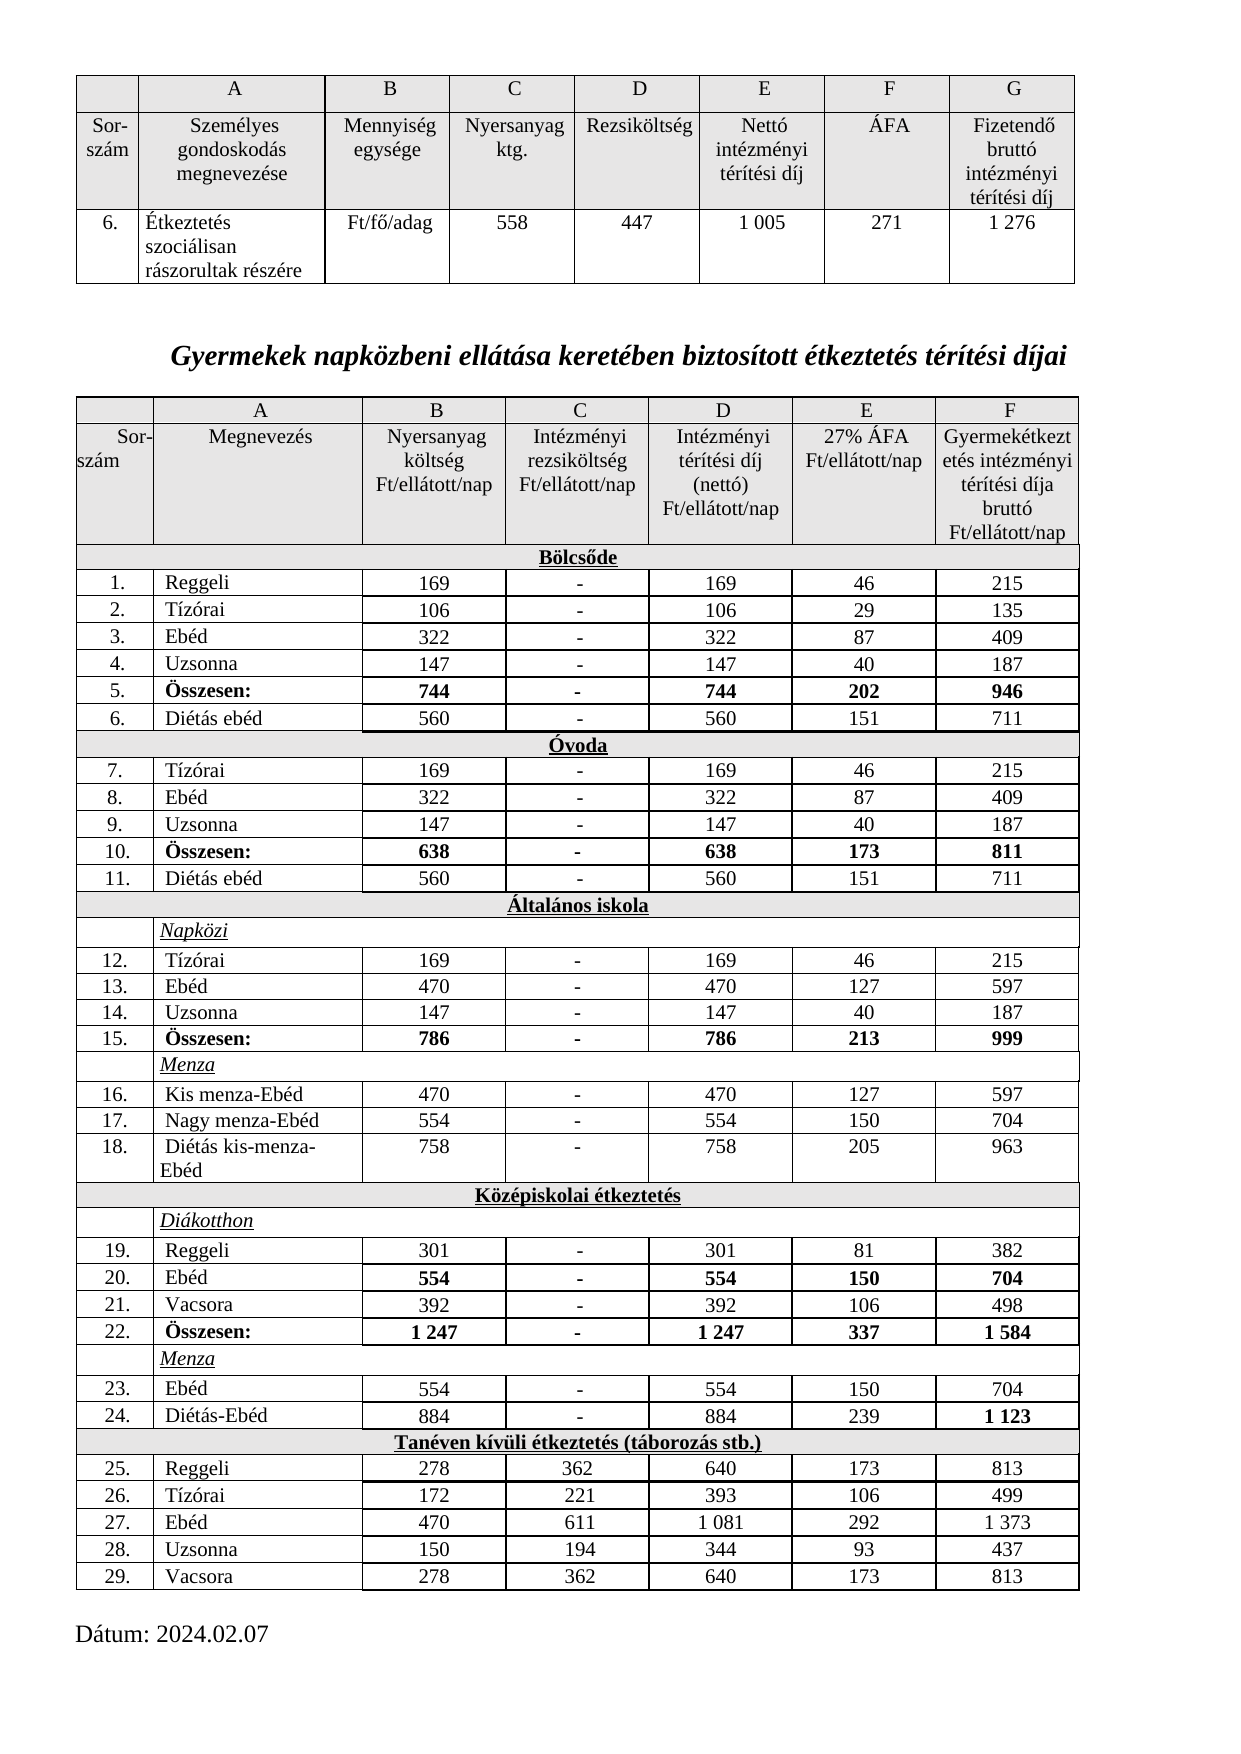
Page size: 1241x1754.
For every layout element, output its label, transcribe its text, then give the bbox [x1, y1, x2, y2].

table_header B [326, 76, 449, 112]
table_cell 213 [793, 1026, 935, 1051]
table_cell 470 [649, 974, 792, 999]
table_cell 169 [649, 948, 792, 973]
table_cell Mennyiség egysége [326, 113, 449, 209]
table_cell 278 [363, 1455, 505, 1480]
table_header F [825, 76, 949, 112]
table_cell [77, 1052, 153, 1081]
table_cell 409 [937, 785, 1078, 810]
table_cell Ebéd [154, 1376, 362, 1401]
table_cell 29. [77, 1563, 153, 1589]
table_cell 1 247 [363, 1319, 505, 1344]
table_cell Sor- szám [77, 424, 153, 544]
table_cell 151 [793, 866, 935, 891]
table_cell 215 [936, 948, 1078, 973]
table_cell - [507, 1238, 648, 1263]
table_cell Menza [154, 1052, 1079, 1081]
table_cell 560 [363, 705, 505, 730]
table_cell Fizetendő bruttó intézményi térítési díj [950, 113, 1074, 209]
table_cell - [507, 1376, 648, 1401]
table_cell 786 [649, 1026, 792, 1051]
table_cell Nyersanyag költség Ft/ellátott/nap [363, 424, 505, 544]
table_cell 382 [937, 1238, 1078, 1263]
table_cell 1 247 [650, 1319, 791, 1344]
table_cell 744 [363, 678, 505, 703]
table_cell 147 [363, 812, 505, 837]
table_cell 202 [793, 678, 935, 703]
table_cell 499 [937, 1483, 1078, 1507]
table_cell 597 [936, 974, 1078, 999]
table_cell 187 [937, 812, 1078, 837]
table_cell 470 [363, 1082, 505, 1107]
table_cell - [507, 866, 648, 891]
table_cell 6. [77, 704, 153, 730]
table_cell 46 [793, 758, 935, 783]
table_cell 2. [77, 596, 153, 622]
table_header [77, 398, 153, 422]
table_cell 392 [363, 1292, 505, 1317]
table_cell Reggeli [154, 1455, 362, 1480]
table_cell 963 [936, 1134, 1078, 1182]
table_cell 1 081 [650, 1510, 791, 1534]
table_cell [77, 1208, 153, 1237]
table_cell 704 [936, 1108, 1078, 1133]
table_cell 640 [650, 1455, 791, 1480]
table_cell Ft/fő/adag [326, 210, 449, 283]
table_cell 611 [507, 1510, 648, 1534]
table_cell 23. [77, 1376, 153, 1401]
table_cell 187 [937, 651, 1078, 676]
table_cell - [507, 1265, 648, 1290]
table_cell 470 [363, 974, 505, 999]
table_cell 704 [937, 1265, 1078, 1290]
table_cell 173 [793, 839, 935, 864]
table_cell 169 [363, 570, 505, 595]
table_cell 10. [77, 838, 153, 864]
table_cell Vacsora [154, 1563, 362, 1589]
table_cell 169 [650, 758, 791, 783]
table_cell 1 373 [937, 1510, 1078, 1534]
table_cell 1 123 [937, 1403, 1078, 1428]
table_cell Ebéd [154, 1264, 362, 1290]
table_cell [77, 1345, 153, 1375]
table_header C [506, 398, 648, 422]
table_cell 169 [363, 758, 505, 783]
table_cell 29 [793, 597, 935, 622]
table_cell - [507, 624, 648, 649]
table_cell 127 [793, 1082, 935, 1107]
table_cell 638 [650, 839, 791, 864]
table_cell 946 [937, 678, 1078, 703]
table_cell 147 [649, 1000, 792, 1025]
table_cell 40 [793, 1000, 935, 1025]
table_cell - [506, 1108, 648, 1133]
table_cell 147 [363, 651, 505, 676]
table_cell - [507, 678, 648, 703]
table_cell Diétás ebéd [154, 704, 362, 730]
table_cell Általános iskola [77, 892, 1079, 917]
table_cell 322 [363, 624, 505, 649]
table_cell - [506, 948, 648, 973]
table_cell 638 [363, 839, 505, 864]
table_cell 17. [77, 1108, 153, 1133]
table_cell 18. [77, 1134, 153, 1182]
table_cell - [507, 1292, 648, 1317]
table_cell Sor- szám [77, 113, 138, 209]
table_cell 46 [793, 948, 935, 973]
table_cell 26. [77, 1481, 153, 1507]
table_cell 40 [793, 651, 935, 676]
table_cell 301 [650, 1238, 791, 1263]
table_cell Összesen: [154, 677, 362, 703]
table_cell 6. [77, 210, 138, 283]
table_cell Személyes gondoskodás megnevezése [139, 113, 324, 209]
table_cell 150 [793, 1376, 935, 1401]
table_cell 409 [937, 624, 1078, 649]
table_cell Tízórai [154, 948, 362, 973]
table_cell 173 [793, 1455, 935, 1480]
table_cell 221 [507, 1483, 648, 1507]
table_cell Óvoda [77, 731, 1079, 757]
table_cell 239 [793, 1403, 935, 1428]
table_cell Uzsonna [154, 1536, 362, 1562]
table_cell 711 [937, 705, 1078, 730]
table_cell 554 [363, 1108, 505, 1133]
table_cell Nettó intézményi térítési díj [700, 113, 824, 209]
table_cell 813 [937, 1564, 1078, 1589]
table_cell Tízórai [154, 596, 362, 622]
table_cell 19. [77, 1238, 153, 1263]
table_cell 11. [77, 865, 153, 891]
table_cell Diétás-Ebéd [154, 1402, 362, 1428]
table_cell 21. [77, 1291, 153, 1317]
table_cell 169 [650, 570, 791, 595]
table_cell 640 [650, 1564, 791, 1589]
table_cell 744 [650, 678, 791, 703]
table_header D [575, 76, 699, 112]
table_cell 1 584 [937, 1319, 1078, 1344]
text Dátum: 2024.02.07 [75, 1619, 1165, 1648]
table_cell 5. [77, 677, 153, 703]
table_cell Diétás ebéd [154, 865, 362, 891]
table_cell 8. [77, 784, 153, 810]
table_cell Összesen: [154, 1026, 362, 1051]
table_cell 322 [650, 785, 791, 810]
table_cell - [506, 1026, 648, 1051]
table_cell 106 [650, 597, 791, 622]
table_cell 215 [937, 758, 1078, 783]
table_cell 437 [937, 1537, 1078, 1562]
table_cell Nagy menza-Ebéd [154, 1108, 362, 1133]
table_cell 344 [650, 1537, 791, 1562]
table_cell 194 [507, 1537, 648, 1562]
table_cell 758 [363, 1134, 505, 1182]
table_cell 20. [77, 1264, 153, 1290]
table_cell 87 [793, 624, 935, 649]
table_cell 93 [793, 1537, 935, 1562]
table_header E [700, 76, 824, 112]
table_cell Bölcsőde [77, 545, 1079, 569]
table_cell 884 [363, 1403, 505, 1428]
table_cell 9. [77, 811, 153, 837]
table_cell - [507, 1403, 648, 1428]
table_cell 40 [793, 812, 935, 837]
table_cell 150 [793, 1265, 935, 1290]
table_cell 25. [77, 1455, 153, 1480]
table_cell 147 [650, 651, 791, 676]
table_cell Ebéd [154, 974, 362, 999]
table_header A [154, 398, 362, 422]
table_cell 127 [793, 974, 935, 999]
text Gyermekek napközbeni ellátása keretében biztosított étkeztetés térítési díjai [75, 338, 1165, 371]
table_cell 337 [793, 1319, 935, 1344]
table_cell Összesen: [154, 838, 362, 864]
table_cell 169 [363, 948, 505, 973]
table_cell - [506, 974, 648, 999]
table_cell 560 [650, 866, 791, 891]
table_cell 786 [363, 1026, 505, 1051]
table_cell 7. [77, 758, 153, 783]
table_cell ÁFA [825, 113, 949, 209]
table_cell 81 [793, 1238, 935, 1263]
table_cell - [507, 785, 648, 810]
table_cell 106 [793, 1292, 935, 1317]
table_cell Uzsonna [154, 650, 362, 676]
table_cell - [507, 705, 648, 730]
table_cell 46 [793, 570, 935, 595]
table_cell 560 [363, 866, 505, 891]
table_cell 1 005 [700, 210, 824, 283]
table_cell 3. [77, 623, 153, 649]
table_cell - [507, 570, 648, 595]
table_cell Nyersanyag ktg. [450, 113, 574, 209]
table_cell 597 [936, 1082, 1078, 1107]
table_cell 322 [363, 785, 505, 810]
table_cell 813 [937, 1455, 1078, 1480]
table_cell - [507, 651, 648, 676]
table_cell Diákotthon [154, 1208, 1079, 1237]
table_cell 147 [363, 1000, 505, 1025]
table_cell 16. [77, 1082, 153, 1107]
table_cell 554 [650, 1265, 791, 1290]
table_cell Tanéven kívüli étkeztetés (táborozás stb.) [77, 1429, 1079, 1454]
table_cell 271 [825, 210, 949, 283]
table_cell Reggeli [154, 1238, 362, 1263]
table_cell 393 [650, 1483, 791, 1507]
table_cell 554 [363, 1265, 505, 1290]
table_cell Ebéd [154, 623, 362, 649]
table_cell Rezsiköltség [575, 113, 699, 209]
table_header F [936, 398, 1078, 422]
table_cell 362 [507, 1455, 648, 1480]
table_cell Tízórai [154, 758, 362, 783]
table_cell Diétás kis-menza- Ebéd [154, 1134, 362, 1182]
table_cell Kis menza-Ebéd [154, 1082, 362, 1107]
table_cell Vacsora [154, 1291, 362, 1317]
table_cell 172 [363, 1483, 505, 1507]
table_cell Középiskolai étkeztetés [77, 1183, 1079, 1207]
table_cell 187 [936, 1000, 1078, 1025]
table_header D [649, 398, 792, 422]
table_header [77, 76, 138, 112]
table_cell Étkeztetés szociálisan rászorultak részére [139, 210, 324, 283]
table_cell 554 [649, 1108, 792, 1133]
table_cell 811 [937, 839, 1078, 864]
table_header E [793, 398, 935, 422]
table_cell 498 [937, 1292, 1078, 1317]
table_cell Megnevezés [154, 424, 362, 544]
table_cell 558 [450, 210, 574, 283]
table_header G [950, 76, 1074, 112]
table_cell 4. [77, 650, 153, 676]
table_header C [450, 76, 574, 112]
table_cell 470 [363, 1510, 505, 1534]
table_cell - [507, 839, 648, 864]
table_cell 215 [937, 570, 1078, 595]
table_cell 884 [650, 1403, 791, 1428]
table_cell Uzsonna [154, 811, 362, 837]
table_cell 554 [363, 1376, 505, 1401]
table_cell 301 [363, 1238, 505, 1263]
table_cell Menza [154, 1345, 1079, 1375]
table_cell Intézményi rezsiköltség Ft/ellátott/nap [506, 424, 648, 544]
table_cell 1. [77, 570, 153, 595]
table_cell 27% ÁFA Ft/ellátott/nap [793, 424, 935, 544]
table_cell Napközi [154, 918, 1079, 947]
table_cell 392 [650, 1292, 791, 1317]
table_cell 24. [77, 1402, 153, 1428]
table_cell - [507, 758, 648, 783]
table_cell 87 [793, 785, 935, 810]
table_cell 27. [77, 1509, 153, 1534]
table_cell 278 [363, 1564, 505, 1589]
table_header A [139, 76, 324, 112]
table_cell Ebéd [154, 1509, 362, 1534]
table_cell 106 [363, 597, 505, 622]
table_cell 560 [650, 705, 791, 730]
table_cell 362 [507, 1564, 648, 1589]
table_cell - [506, 1082, 648, 1107]
table_cell 135 [937, 597, 1078, 622]
table_cell 13. [77, 974, 153, 999]
table_cell 151 [793, 705, 935, 730]
table_cell Tízórai [154, 1481, 362, 1507]
table_cell Ebéd [154, 784, 362, 810]
table_cell Összesen: [154, 1318, 362, 1344]
table_cell 999 [936, 1026, 1078, 1051]
table_cell 322 [650, 624, 791, 649]
table_cell 147 [650, 812, 791, 837]
table_header B [363, 398, 505, 422]
table_cell 150 [363, 1537, 505, 1562]
table_cell 106 [793, 1483, 935, 1507]
table_cell Uzsonna [154, 1000, 362, 1025]
table_cell 447 [575, 210, 699, 283]
table_cell 28. [77, 1536, 153, 1562]
table_cell 22. [77, 1318, 153, 1344]
table_cell 12. [77, 948, 153, 973]
table_cell 704 [937, 1376, 1078, 1401]
table_cell 14. [77, 1000, 153, 1025]
table_cell 173 [793, 1564, 935, 1589]
table_cell - [507, 812, 648, 837]
table_cell 292 [793, 1510, 935, 1534]
table_cell [77, 918, 153, 947]
table_cell 205 [793, 1134, 935, 1182]
table_cell 470 [649, 1082, 792, 1107]
table_cell 150 [793, 1108, 935, 1133]
table_cell - [507, 1319, 648, 1344]
table_cell 15. [77, 1026, 153, 1051]
table_cell 711 [937, 866, 1078, 891]
table_cell 554 [650, 1376, 791, 1401]
table_cell Gyermekétkeztetés intézményi térítési díja bruttó Ft/ellátott/nap [936, 424, 1078, 544]
table_cell - [506, 1134, 648, 1182]
table_cell 1 276 [950, 210, 1074, 283]
table_cell Intézményi térítési díj (nettó) Ft/ellátott/nap [649, 424, 792, 544]
table_cell 758 [649, 1134, 792, 1182]
table_cell - [507, 597, 648, 622]
table_cell - [506, 1000, 648, 1025]
table_cell Reggeli [154, 570, 362, 595]
